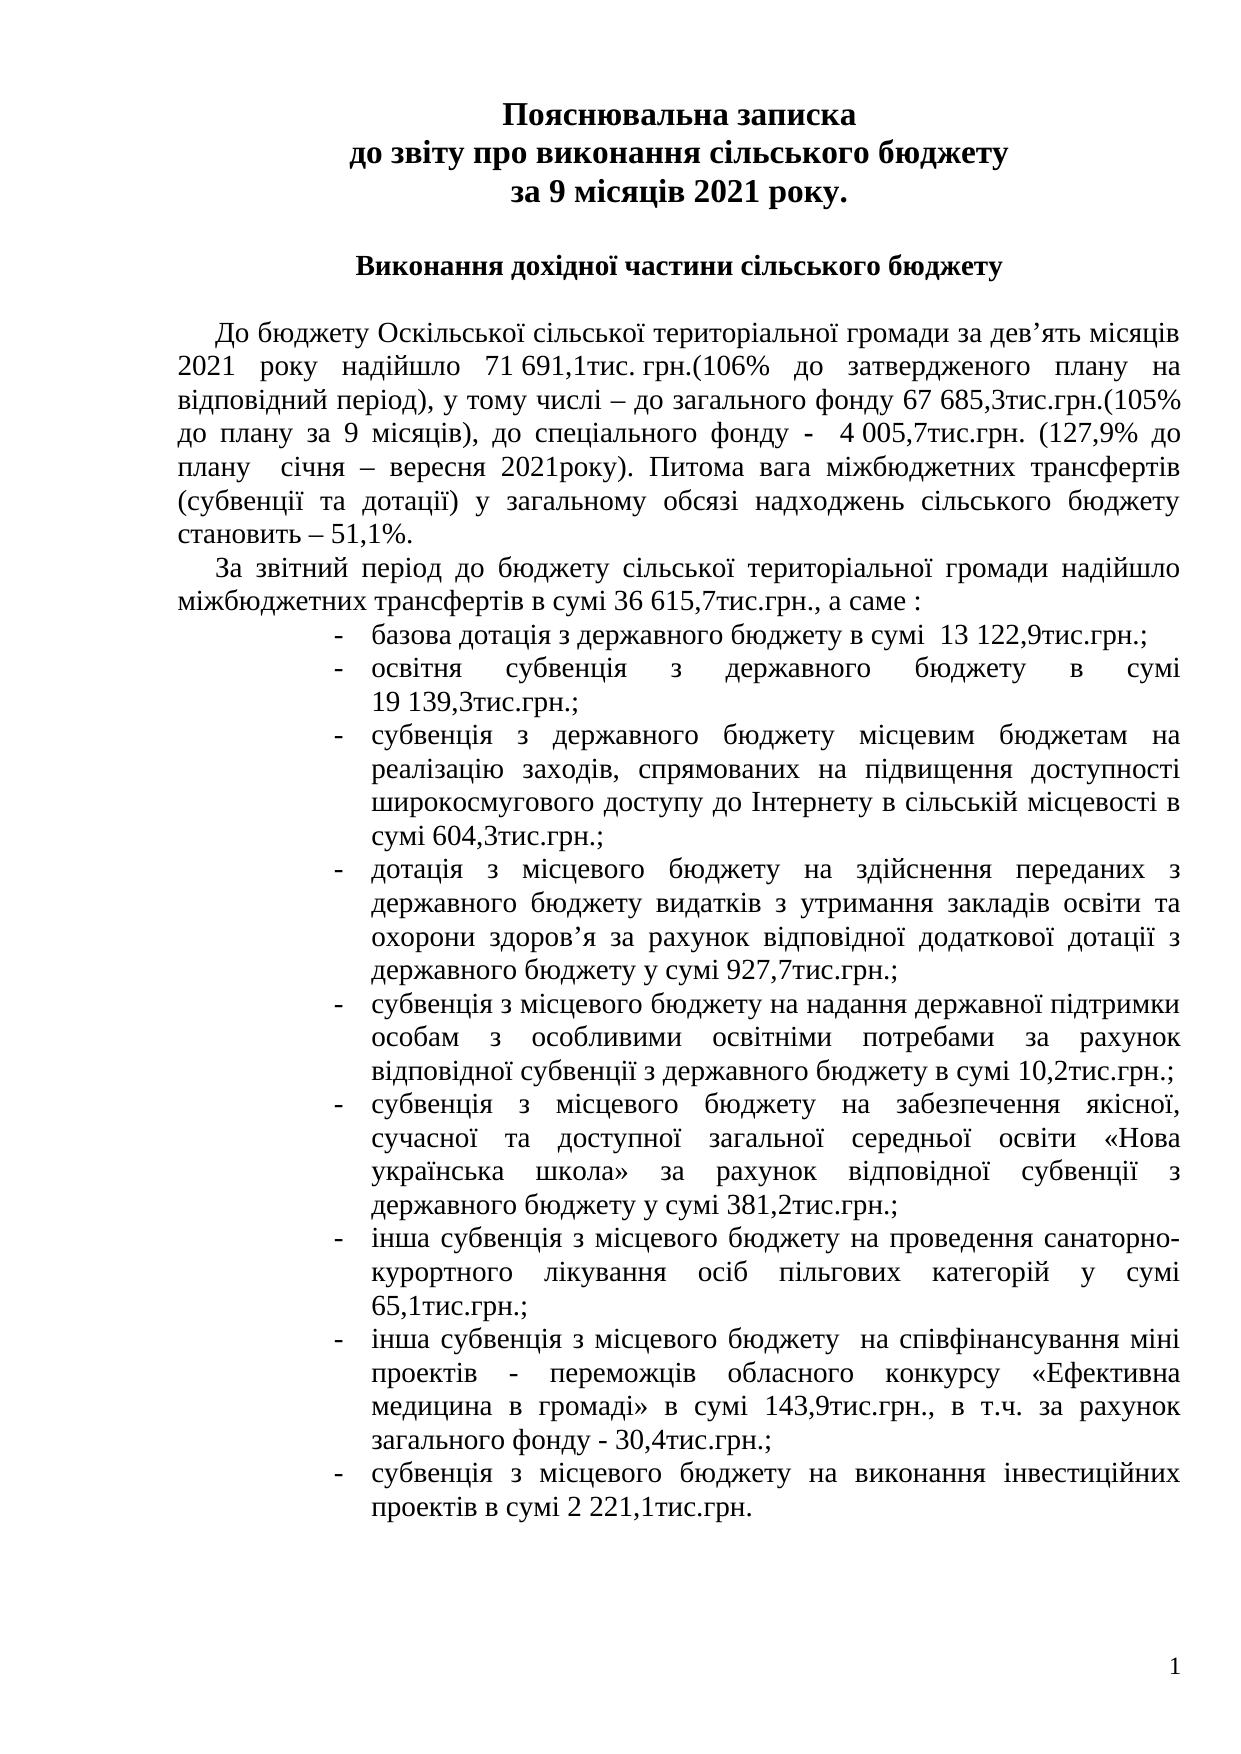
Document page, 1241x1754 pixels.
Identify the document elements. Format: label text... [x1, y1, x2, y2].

list інша субвенція з місцевого бюджету на проведення санаторно-курортного лікування осіб пільгових категорій у сумі 65,1тис.грн.; [333, 1221, 1181, 1321]
text Пояснювальна записка [177, 94, 1181, 133]
list субвенція з місцевого бюджету на виконання інвестиційних проектів в сумі 2 221,1тис.грн. [333, 1455, 1181, 1522]
list дотація з місцевого бюджету на здійснення переданих з державного бюджету видатків з утримання закладів освіти та охорони здоров’я за рахунок відповідної додаткової дотації з державного бюджету у сумі 927,7тис.грн.; [333, 852, 1181, 986]
text До бюджету Оскільської сільської територіальної громади за дев’ять місяців 2021 року надійшло 71 691,1тис. грн.(106% до затвердженого плану на відповідний період), у тому числі – до загального фонду 67 685,3тис.грн.(105% до плану за 9 місяців), до спеціального фонду - 4 005,7тис.грн. (127,9% до плану січня – вересня 2021року). Питома вага міжбюджетних трансфертів (субвенції та дотації) у загальному обсязі надходжень сільського бюджету становить – 51,1%. [177, 315, 1181, 550]
text Виконання дохідної частини сільського бюджету [177, 248, 1181, 281]
list інша субвенція з місцевого бюджету на співфінансування міні проектів - переможців обласного конкурсу «Ефективна медицина в громаді» в сумі 143,9тис.грн., в т.ч. за рахунок загального фонду - 30,4тис.грн.; [333, 1321, 1181, 1455]
text За звітний період до бюджету сільської територіальної громади надійшло міжбюджетних трансфертів в сумі 36 615,7тис.грн., а саме : [177, 550, 1181, 617]
text за 9 місяців 2021 року. [177, 171, 1181, 209]
list субвенція з державного бюджету місцевим бюджетам на реалізацію заходів, спрямованих на підвищення доступності широкосмугового доступу до Інтернету в сільській місцевості в сумі 604,3тис.грн.; [333, 717, 1181, 852]
list субвенція з місцевого бюджету на забезпечення якісної, сучасної та доступної загальної середньої освіти «Нова українська школа» за рахунок відповідної субвенції з державного бюджету у сумі 381,2тис.грн.; [333, 1086, 1181, 1221]
list субвенція з місцевого бюджету на надання державної підтримки особам з особливими освітніми потребами за рахунок відповідної субвенції з державного бюджету в сумі 10,2тис.грн.; [333, 986, 1181, 1086]
list освітня субвенція з державного бюджету в сумі 19 139,3тис.грн.; [333, 650, 1181, 717]
text до звіту про виконання сільського бюджету [177, 133, 1181, 171]
list базова дотація з державного бюджету в сумі 13 122,9тис.грн.; [333, 617, 1181, 650]
